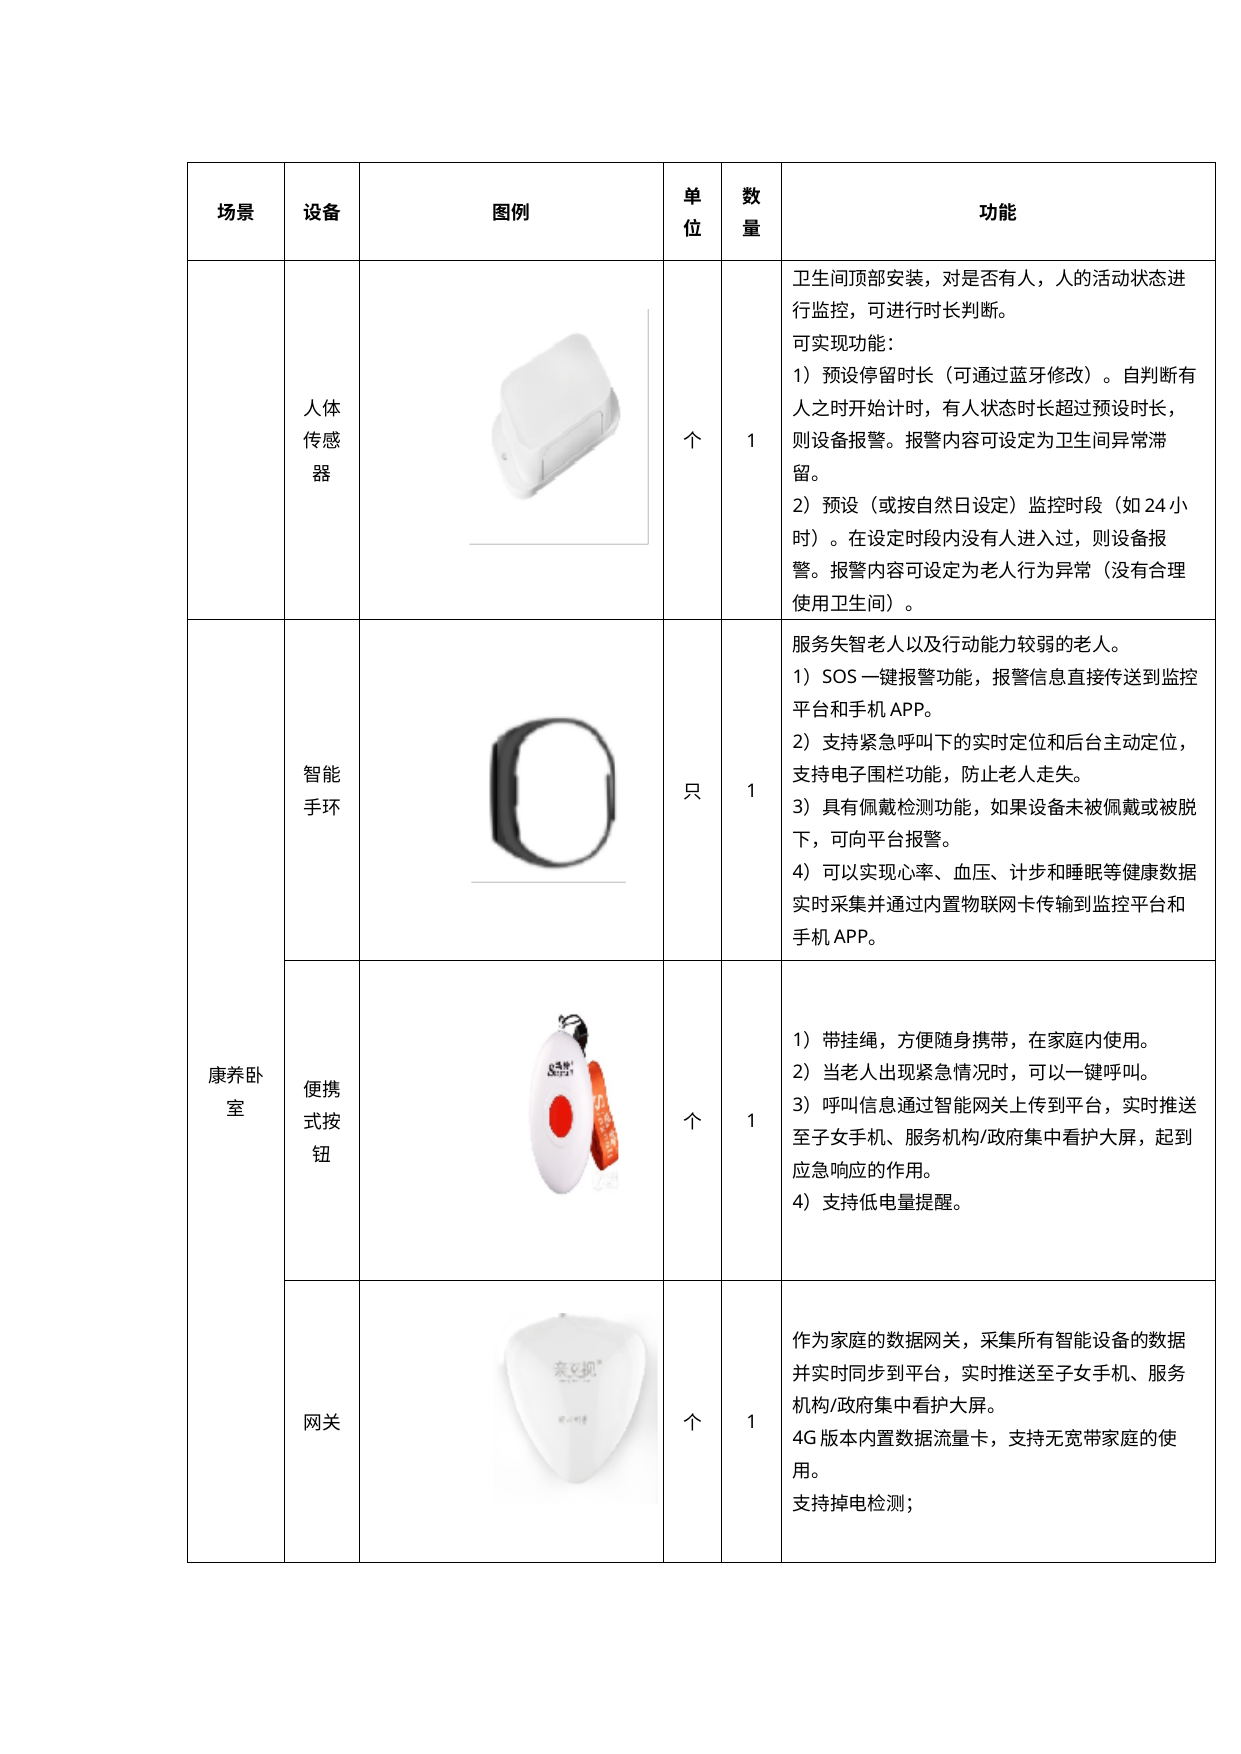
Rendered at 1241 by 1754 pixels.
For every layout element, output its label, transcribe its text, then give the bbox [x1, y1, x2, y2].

table_cell 智能手环 [285, 620, 359, 960]
picture [492, 1313, 659, 1504]
table_cell 康养卧室 [188, 620, 284, 1562]
table_cell 1 [722, 961, 781, 1279]
table_cell 1 [722, 620, 781, 960]
table_cell [360, 961, 663, 1279]
table_header 数量 [722, 163, 781, 260]
table_header 场景 [188, 163, 284, 260]
table_cell 只 [664, 620, 721, 960]
table_cell 1）带挂绳，方便随身携带，在家庭内使用。 2）当老人出现紧急情况时，可以一键呼叫。 3）呼叫信息通过智能网关上传到平台，实时推送至子女手机、服务机构/政府集中看护大屏，起到应急响应的作用。 4）支持低电量提醒。 [782, 961, 1215, 1279]
table_cell 1 [722, 261, 781, 618]
table_header 设备 [285, 163, 359, 260]
table_cell 便携式按钮 [285, 961, 359, 1279]
table_cell 1 [722, 1281, 781, 1562]
table_cell [360, 620, 663, 960]
table_cell [360, 261, 663, 618]
table_header 单位 [664, 163, 721, 260]
table_cell 卫生间顶部安装，对是否有人，人的活动状态进行监控，可进行时长判断。 可实现功能： 1）预设停留时长（可通过蓝牙修改）。自判断有人之时开始计时，有人状态时长超过预设时长，则设备报警。报警内容可设定为卫生间异常滞留。 2）预设（或按自然日设定）监控时段（如24小时）。在设定时段内没有人进入过，则设备报警。报警内容可设定为老人行为异常（没有合理使用卫生间）。 [782, 261, 1215, 618]
table_cell 作为家庭的数据网关，采集所有智能设备的数据并实时同步到平台，实时推送至子女手机、服务机构/政府集中看护大屏。 4G版本内置数据流量卡，支持无宽带家庭的使用。 支持掉电检测； [782, 1281, 1215, 1562]
picture [526, 1007, 619, 1202]
table_cell 网关 [285, 1281, 359, 1562]
table_cell 人体传感器 [285, 261, 359, 618]
table_header 功能 [782, 163, 1215, 260]
table_cell 个 [664, 961, 721, 1279]
picture [471, 692, 626, 884]
table_cell 服务失智老人以及行动能力较弱的老人。 1）SOS一键报警功能，报警信息直接传送到监控平台和手机APP。 2）支持紧急呼叫下的实时定位和后台主动定位，支持电子围栏功能，防止老人走失。 3）具有佩戴检测功能，如果设备未被佩戴或被脱下，可向平台报警。 4）可以实现心率、血压、计步和睡眠等健康数据实时采集并通过内置物联网卡传输到监控平台和手机APP。 [782, 620, 1215, 960]
picture [469, 309, 650, 546]
table_cell [360, 1281, 663, 1562]
table_cell 个 [664, 1281, 721, 1562]
table_cell 个 [664, 261, 721, 618]
table_header 图例 [360, 163, 663, 260]
